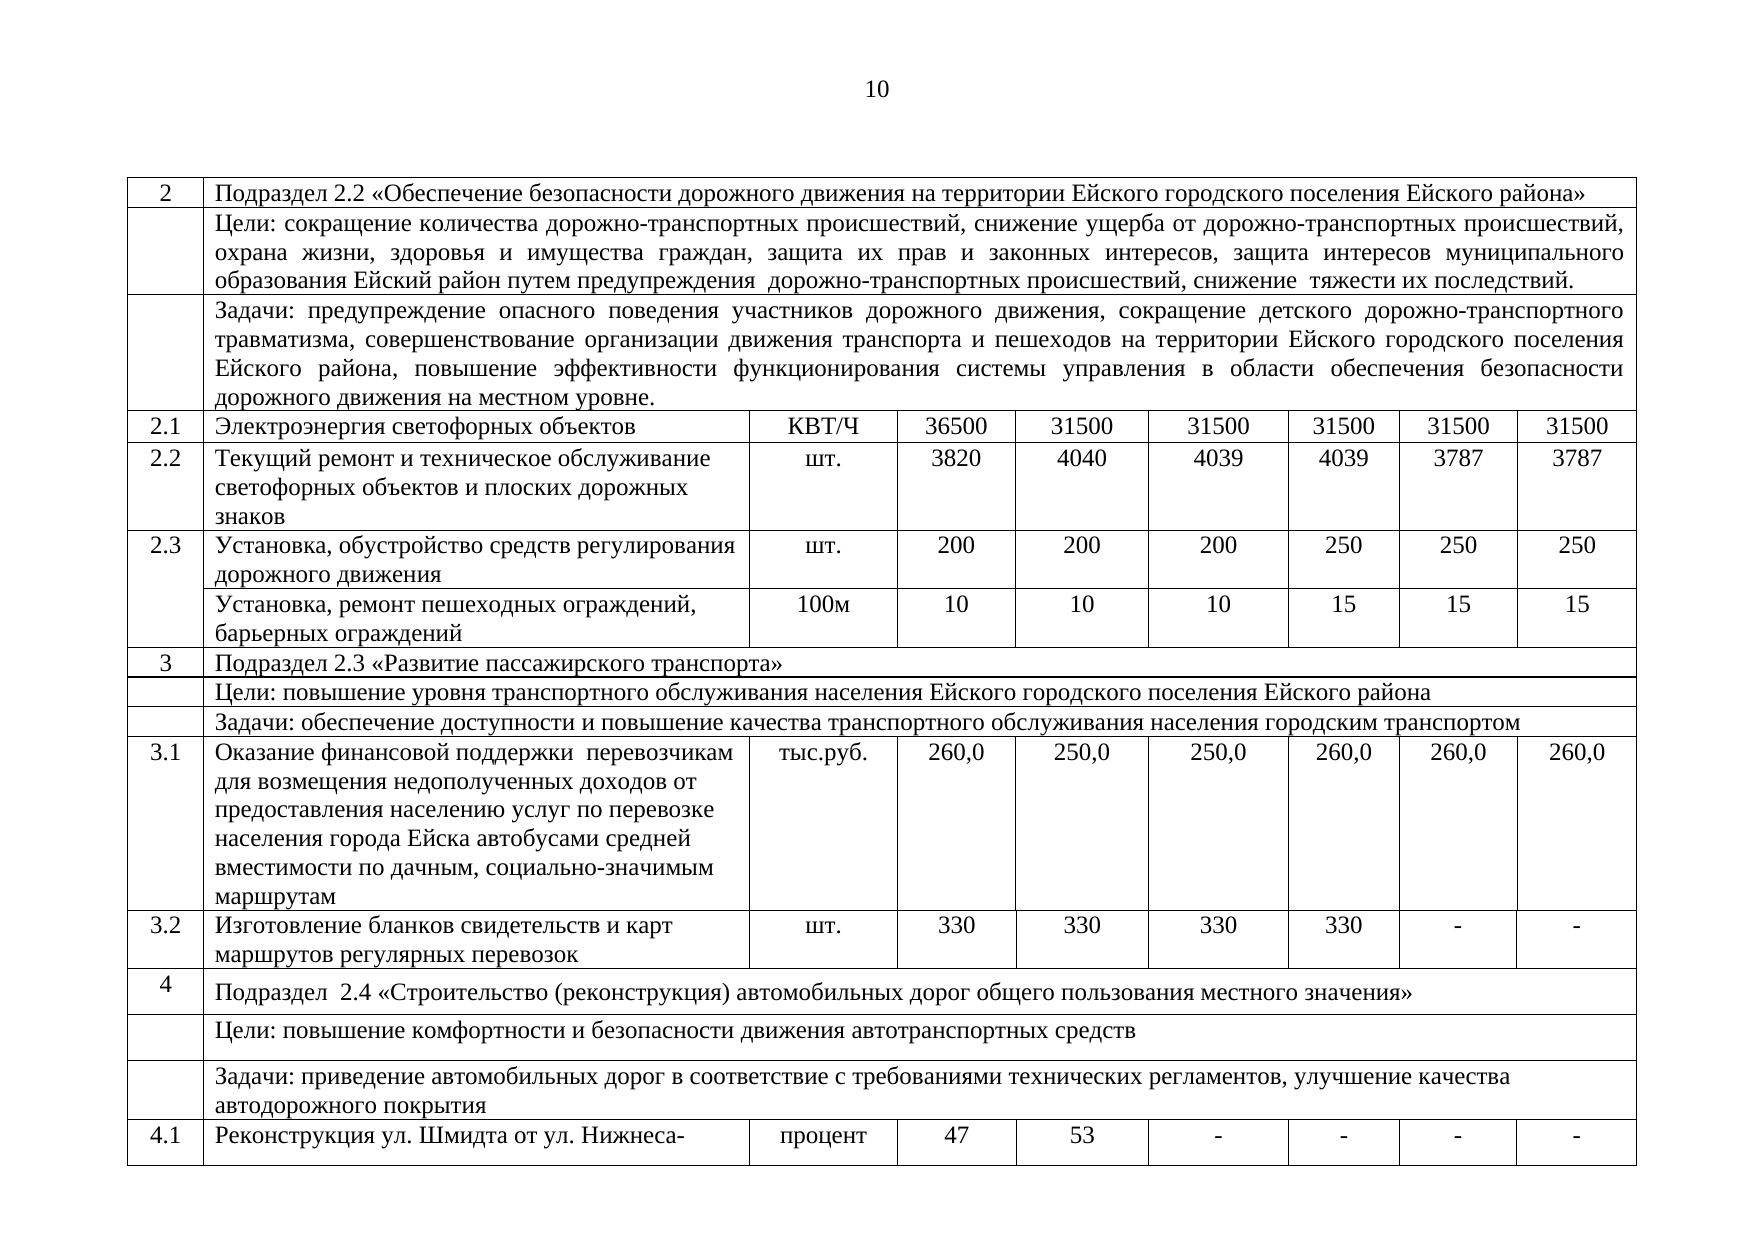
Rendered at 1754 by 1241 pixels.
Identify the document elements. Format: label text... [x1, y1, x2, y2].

table_cell 53 [1017, 1120, 1148, 1165]
table_cell тыс.руб. [750, 737, 897, 909]
table_cell 31500 [1016, 411, 1148, 442]
table_cell - [1517, 911, 1636, 968]
table_cell КВТ/Ч [750, 411, 897, 442]
table_cell 260,0 [898, 737, 1015, 909]
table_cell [204, 1120, 749, 1165]
table_cell - [1149, 1120, 1288, 1165]
table_cell 250 [1400, 531, 1517, 588]
table_cell 250,0 [1016, 737, 1148, 909]
table_cell 2.1 [128, 411, 203, 442]
table_cell Цели: сокращение количества дорожно-транспортных происшествий, снижение ущерба от дорожно-транспортных происшествий, охрана жизни, здоровья и имущества граждан, защита их прав и законных интересов, защита интересов муниципального образования Ейский район путем предупреждения дорожно-транспортных происшествий, снижение тяжести их последствий. [204, 208, 1636, 294]
table_cell Задачи: предупреждение опасного поведения участников дорожного движения, сокращение детского дорожно-транспортного травматизма, совершенствование организации движения транспорта и пешеходов на территории Ейского городского поселения Ейского района, повышение эффективности функционирования системы управления в области обеспечения безопасности дорожного движения на местном уровне. [204, 295, 1636, 410]
table_cell Изготовление бланков свидетельств и карт маршрутов регулярных перевозок [204, 911, 749, 968]
table_cell 330 [1289, 911, 1399, 968]
table_cell 15 [1289, 589, 1399, 647]
table_cell 250,0 [1149, 737, 1288, 909]
table_cell - [1517, 1120, 1636, 1165]
table_cell [128, 208, 203, 294]
table_cell [128, 678, 203, 706]
table_cell 330 [1149, 911, 1288, 968]
table_cell 10 [1149, 589, 1288, 647]
table_cell 4040 [1016, 443, 1148, 529]
table_cell [128, 295, 203, 410]
table_cell 2.2 [128, 443, 203, 529]
table_cell Подраздел 2.3 «Развитие пассажирского транспорта» [204, 648, 1636, 676]
table_cell шт. [750, 531, 897, 588]
table_cell [128, 707, 203, 736]
table_cell Подраздел 2.4 «Строительство (реконструкция) автомобильных дорог общего пользования местного значения» [204, 969, 1636, 1014]
table_cell 3.2 [128, 911, 203, 968]
table_cell Установка, обустройство средств регулирования дорожного движения [204, 531, 749, 588]
table_cell 3787 [1400, 443, 1517, 529]
table_cell - [1289, 1120, 1399, 1165]
table_cell 10 [1016, 589, 1148, 647]
table_cell [128, 1015, 203, 1060]
table_cell 250 [1289, 531, 1399, 588]
table_cell 260,0 [1289, 737, 1399, 909]
table_cell 31500 [1149, 411, 1288, 442]
table_cell шт. [750, 911, 897, 968]
table_cell 200 [898, 531, 1015, 588]
table_cell 36500 [898, 411, 1015, 442]
table_cell процент [750, 1120, 897, 1165]
table_cell 200 [1149, 531, 1288, 588]
table_cell Задачи: приведение автомобильных дорог в соответствие с требованиями технических регламентов, улучшение качества автодорожного покрытия [204, 1061, 1636, 1119]
table_cell 4039 [1149, 443, 1288, 529]
table_cell 47 [898, 1120, 1016, 1165]
table_cell 100м [750, 589, 897, 647]
table_cell Установка, ремонт пешеходных ограждений, барьерных ограждений [204, 589, 749, 647]
table_cell 260,0 [1400, 737, 1517, 909]
table_cell шт. [750, 443, 897, 529]
table_cell - [1400, 911, 1516, 968]
table_cell 3787 [1518, 443, 1636, 529]
table_cell 2 [128, 178, 203, 207]
table_cell 15 [1518, 589, 1636, 647]
table_cell 260,0 [1518, 737, 1636, 909]
table_cell 31500 [1289, 411, 1399, 442]
table_cell 4.1 [128, 1120, 203, 1165]
table_cell Текущий ремонт и техническое обслуживание светофорных объектов и плоских дорожных знаков [204, 443, 749, 529]
table_cell 4 [128, 969, 203, 1014]
table_cell 4039 [1289, 443, 1399, 529]
table_cell Подраздел 2.2 «Обеспечение безопасности дорожного движения на территории Ейского городского поселения Ейского района» [204, 178, 1636, 207]
table_cell [128, 1061, 203, 1119]
table_cell 31500 [1400, 411, 1517, 442]
table_cell 31500 [1518, 411, 1636, 442]
table_cell - [1400, 1120, 1516, 1165]
table_cell Цели: повышение комфортности и безопасности движения автотранспортных средств [204, 1015, 1636, 1060]
table_cell 2.3 [128, 531, 203, 647]
table_cell 3820 [898, 443, 1015, 529]
table_cell Электроэнергия светофорных объектов [204, 411, 749, 442]
table_cell 10 [898, 589, 1015, 647]
table_cell 330 [898, 911, 1016, 968]
table_cell 200 [1016, 531, 1148, 588]
table_cell 3 [128, 648, 203, 676]
table_cell Цели: повышение уровня транспортного обслуживания населения Ейского городского поселения Ейского района [204, 678, 1636, 706]
table_cell 330 [1017, 911, 1148, 968]
table_cell 3.1 [128, 737, 203, 909]
table_cell 15 [1400, 589, 1517, 647]
table_cell 250 [1518, 531, 1636, 588]
table_cell Задачи: обеспечение доступности и повышение качества транспортного обслуживания населения городским транспортом [204, 707, 1636, 736]
table_cell Оказание финансовой поддержки перевозчикам для возмещения недополученных доходов от предоставления населению услуг по перевозке населения города Ейска автобусами средней вместимости по дачным, социально-значимым маршрутам [204, 737, 749, 909]
